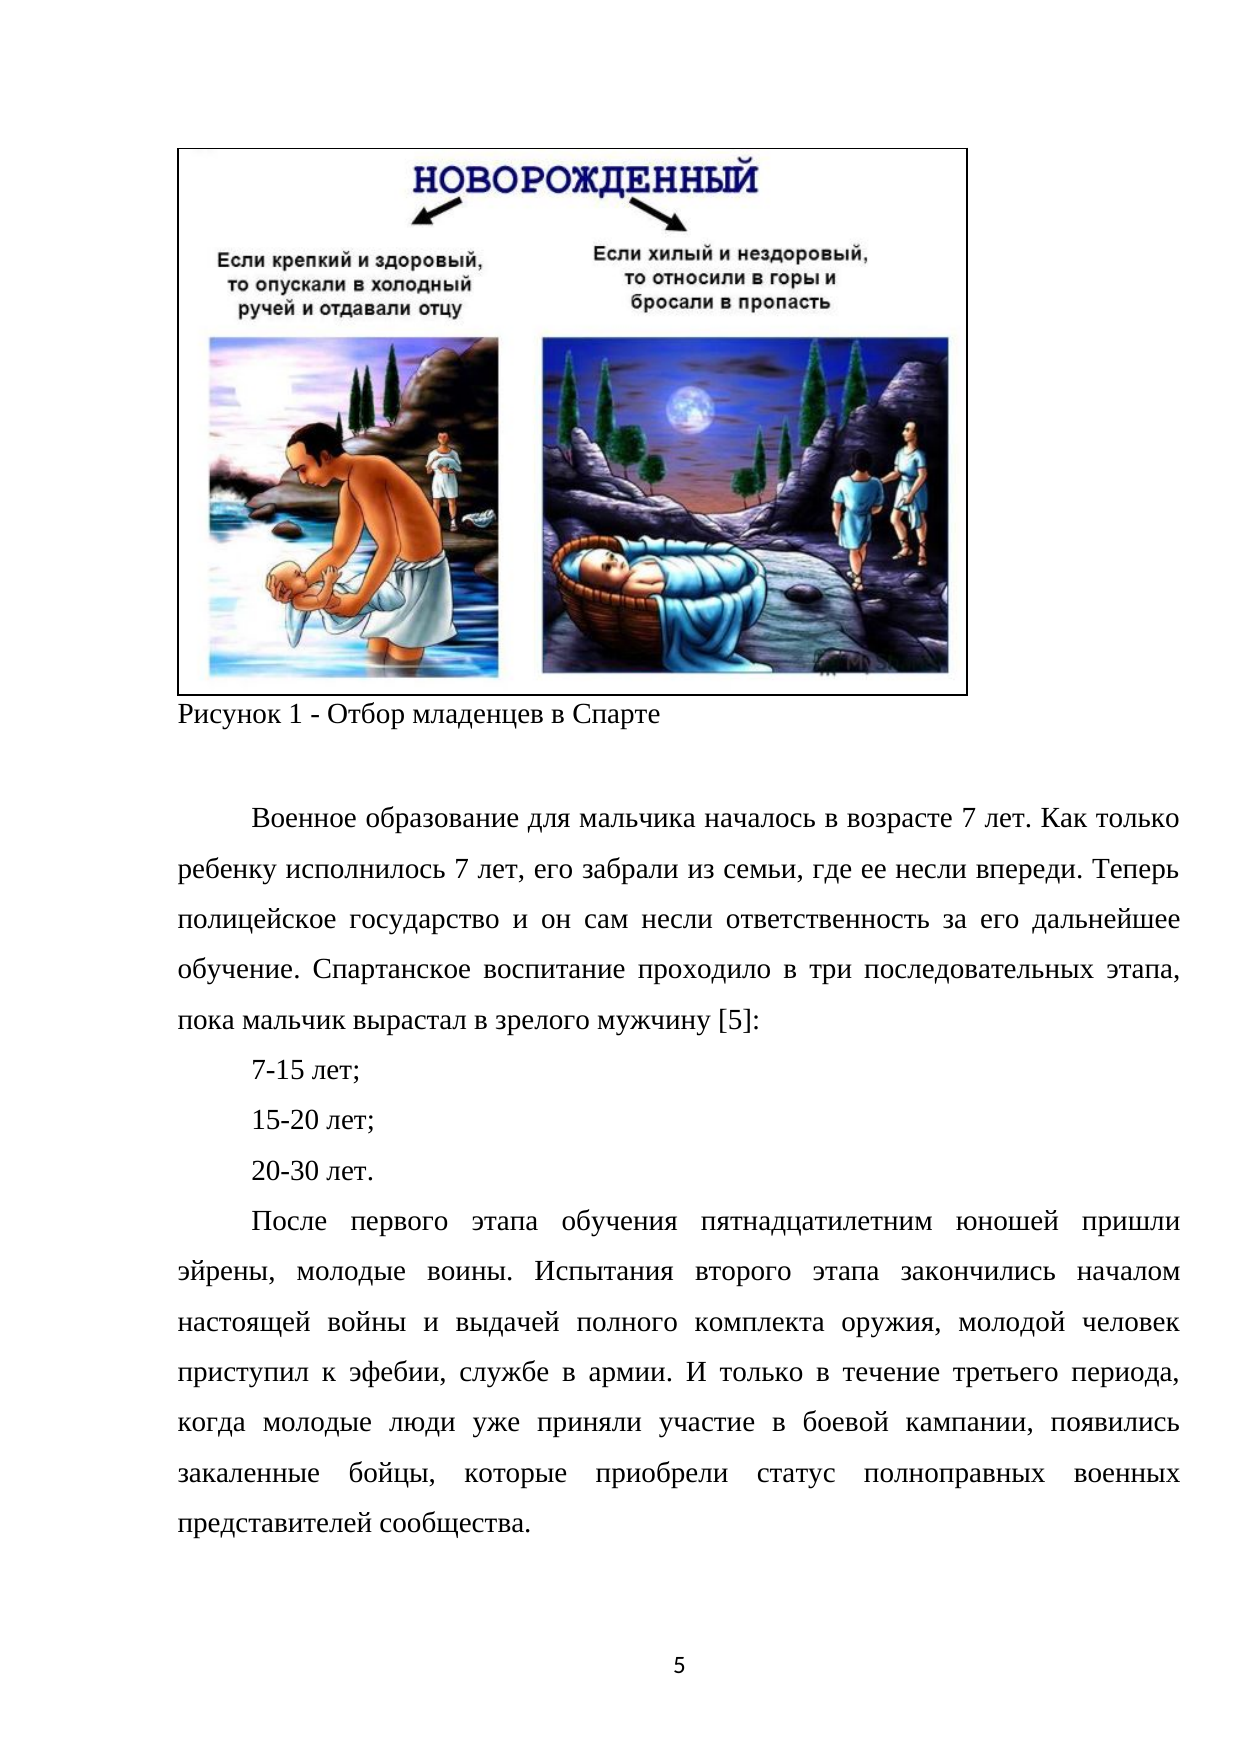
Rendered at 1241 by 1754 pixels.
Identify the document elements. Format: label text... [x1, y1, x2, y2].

picture [179, 149, 966, 694]
text Рисунок 1 - Отбор младенцев в Спарте [177, 696, 1181, 729]
text 15-20 лет; [177, 1102, 1181, 1136]
text 7-15 лет; [177, 1052, 1181, 1086]
text Военное образование для мальчика началось в возрасте 7 лет. Как только ребенку исполнилось 7 лет, его забрали из семьи, где ее несли впереди. Теперь полицейское государство и он сам несли ответственность за его дальнейшее обучение. Спартанское воспитание проходило в три последовательных этапа, пока мальчик вырастал в зрелого мужчину [5]: [177, 801, 1181, 1035]
text После первого этапа обучения пятнадцатилетним юношей пришли эйрены, молодые воины. Испытания второго этапа закончились началом настоящей войны и выдачей полного комплекта оружия, молодой человек приступил к эфебии, службе в армии. И только в течение третьего периода, когда молодые люди уже приняли участие в боевой кампании, появились закаленные бойцы, которые приобрели статус полноправных военных представителей сообщества. [177, 1203, 1181, 1538]
text 20-30 лет. [177, 1153, 1181, 1186]
